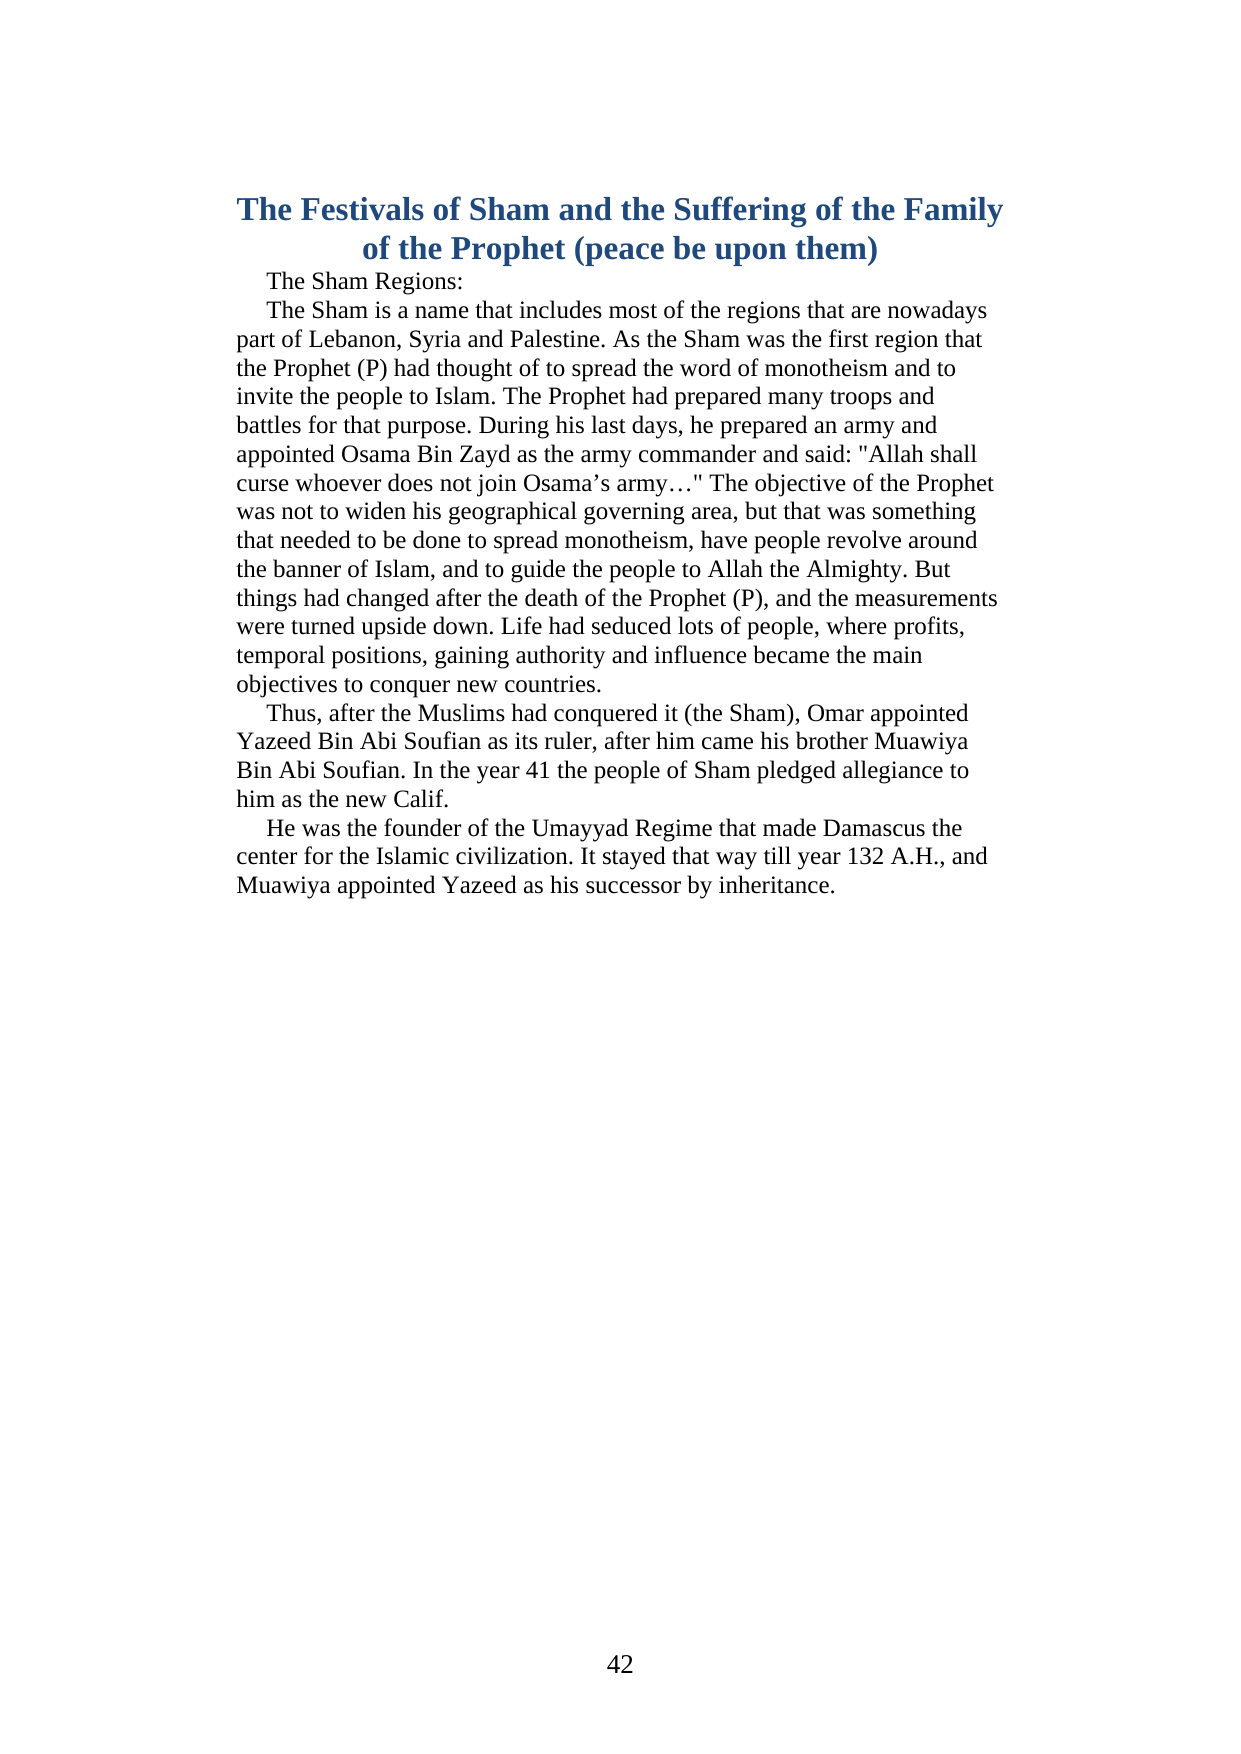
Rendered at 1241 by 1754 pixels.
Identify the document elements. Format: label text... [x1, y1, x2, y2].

text The Sham Regions: [236, 266, 1004, 295]
text He was the founder of the Umayyad Regime that made Damascus the center for the Islamic civilization. It stayed that way till year 132 A.H., and Muawiya appointed Yazeed as his successor by inheritance. [236, 813, 1004, 899]
text The Sham is a name that includes most of the regions that are nowadays part of Lebanon, Syria and Palestine. As the Sham was the first region that the Prophet (P) had thought of to spread the word of monotheism and to invite the people to Islam. The Prophet had prepared many troops and battles for that purpose. During his last days, he prepared an army and appointed Osama Bin Zayd as the army commander and said: "Allah shall curse whoever does not join Osama’s army…" The objective of the Prophet was not to widen his geographical governing area, but that was something that needed to be done to spread monotheism, have people revolve around the banner of Islam, and to guide the people to Allah the Almighty. But things had changed after the death of the Prophet (P), and the measurements were turned upside down. Life had seduced lots of people, where profits, temporal positions, gaining authority and influence became the main objectives to conquer new countries. [236, 295, 1004, 698]
subtitle The Festivals of Sham and the Suffering of the Family of the Prophet (peace be upon them) [236, 190, 1004, 266]
text Thus, after the Muslims had conquered it (the Sham), Omar appointed Yazeed Bin Abi Soufian as its ruler, after him came his brother Muawiya Bin Abi Soufian. In the year 41 the people of Sham pledged allegiance to him as the new Calif. [236, 698, 1004, 813]
